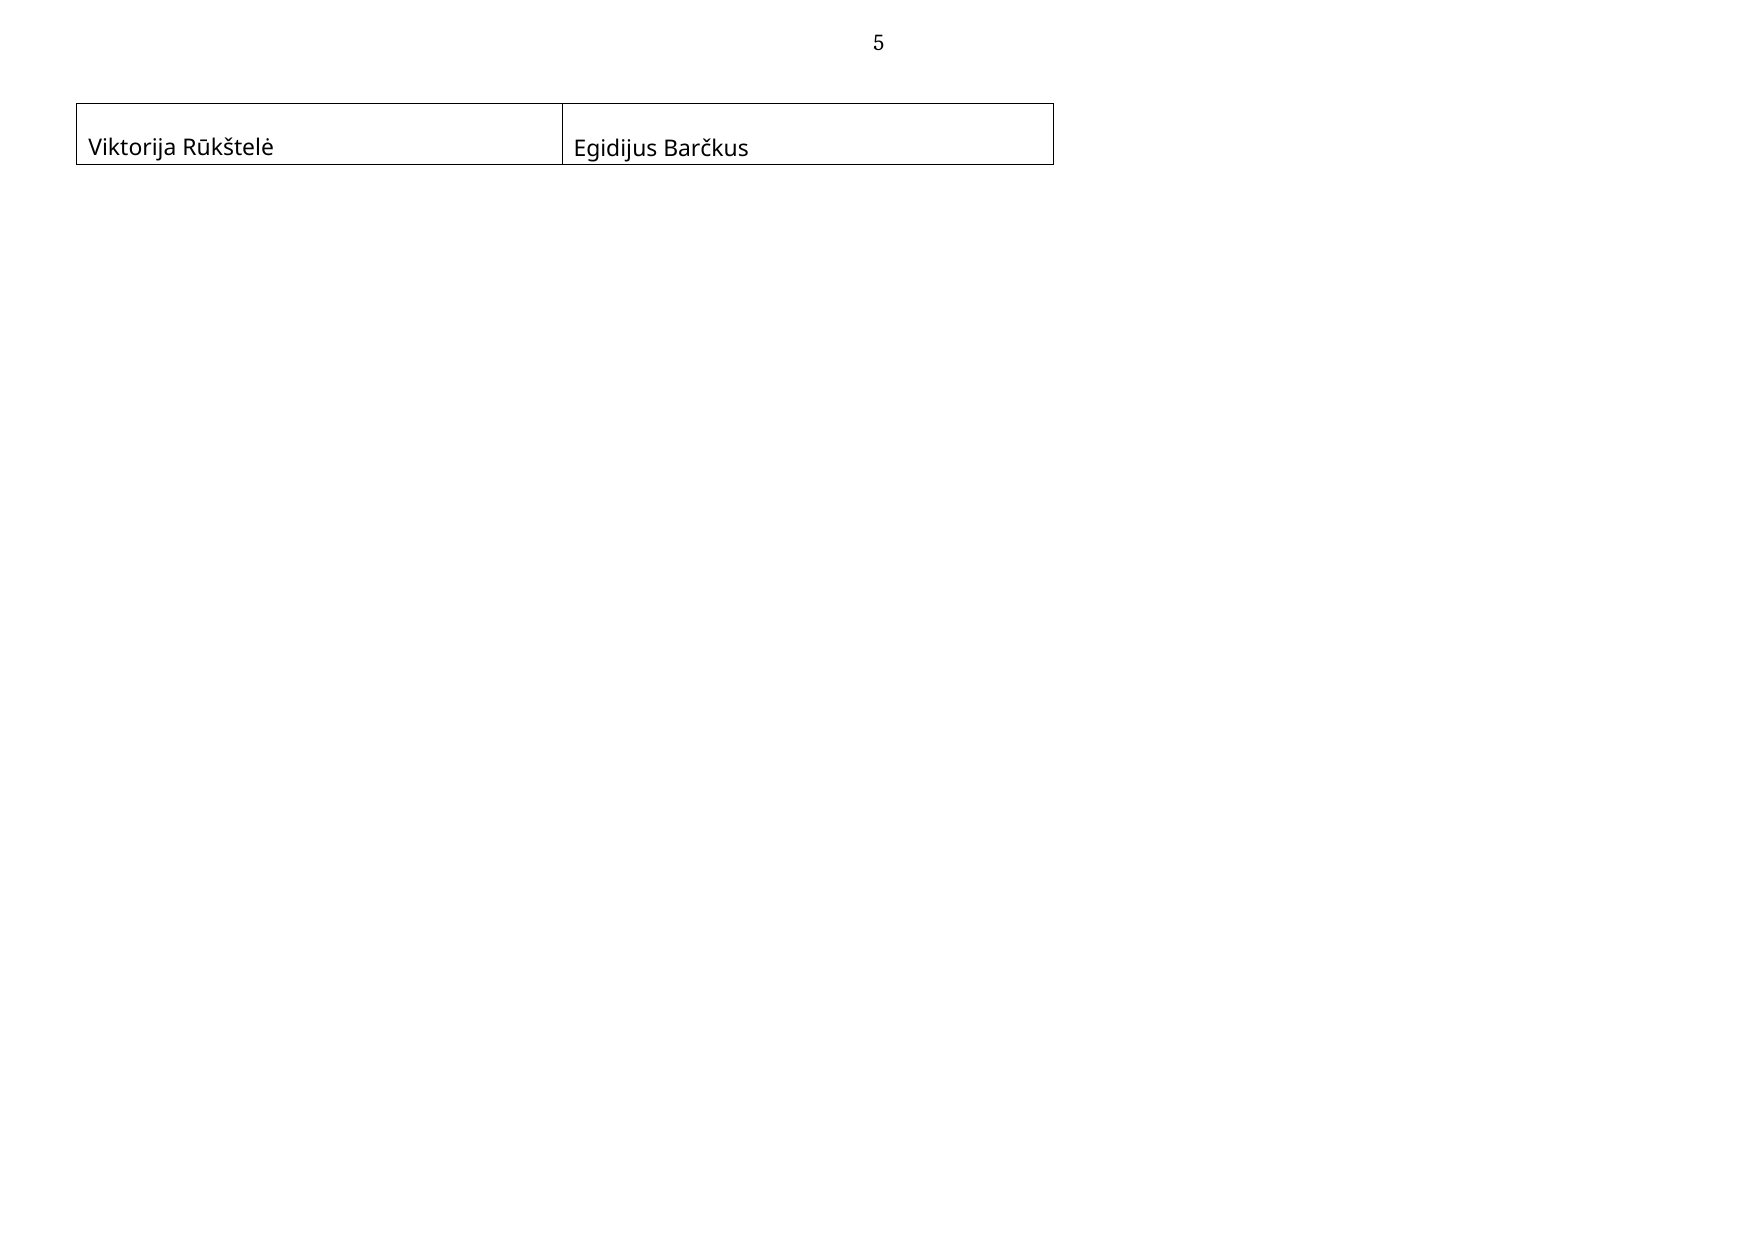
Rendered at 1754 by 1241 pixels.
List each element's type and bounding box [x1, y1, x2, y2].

table_header [563, 104, 1053, 164]
table_header [77, 104, 562, 164]
